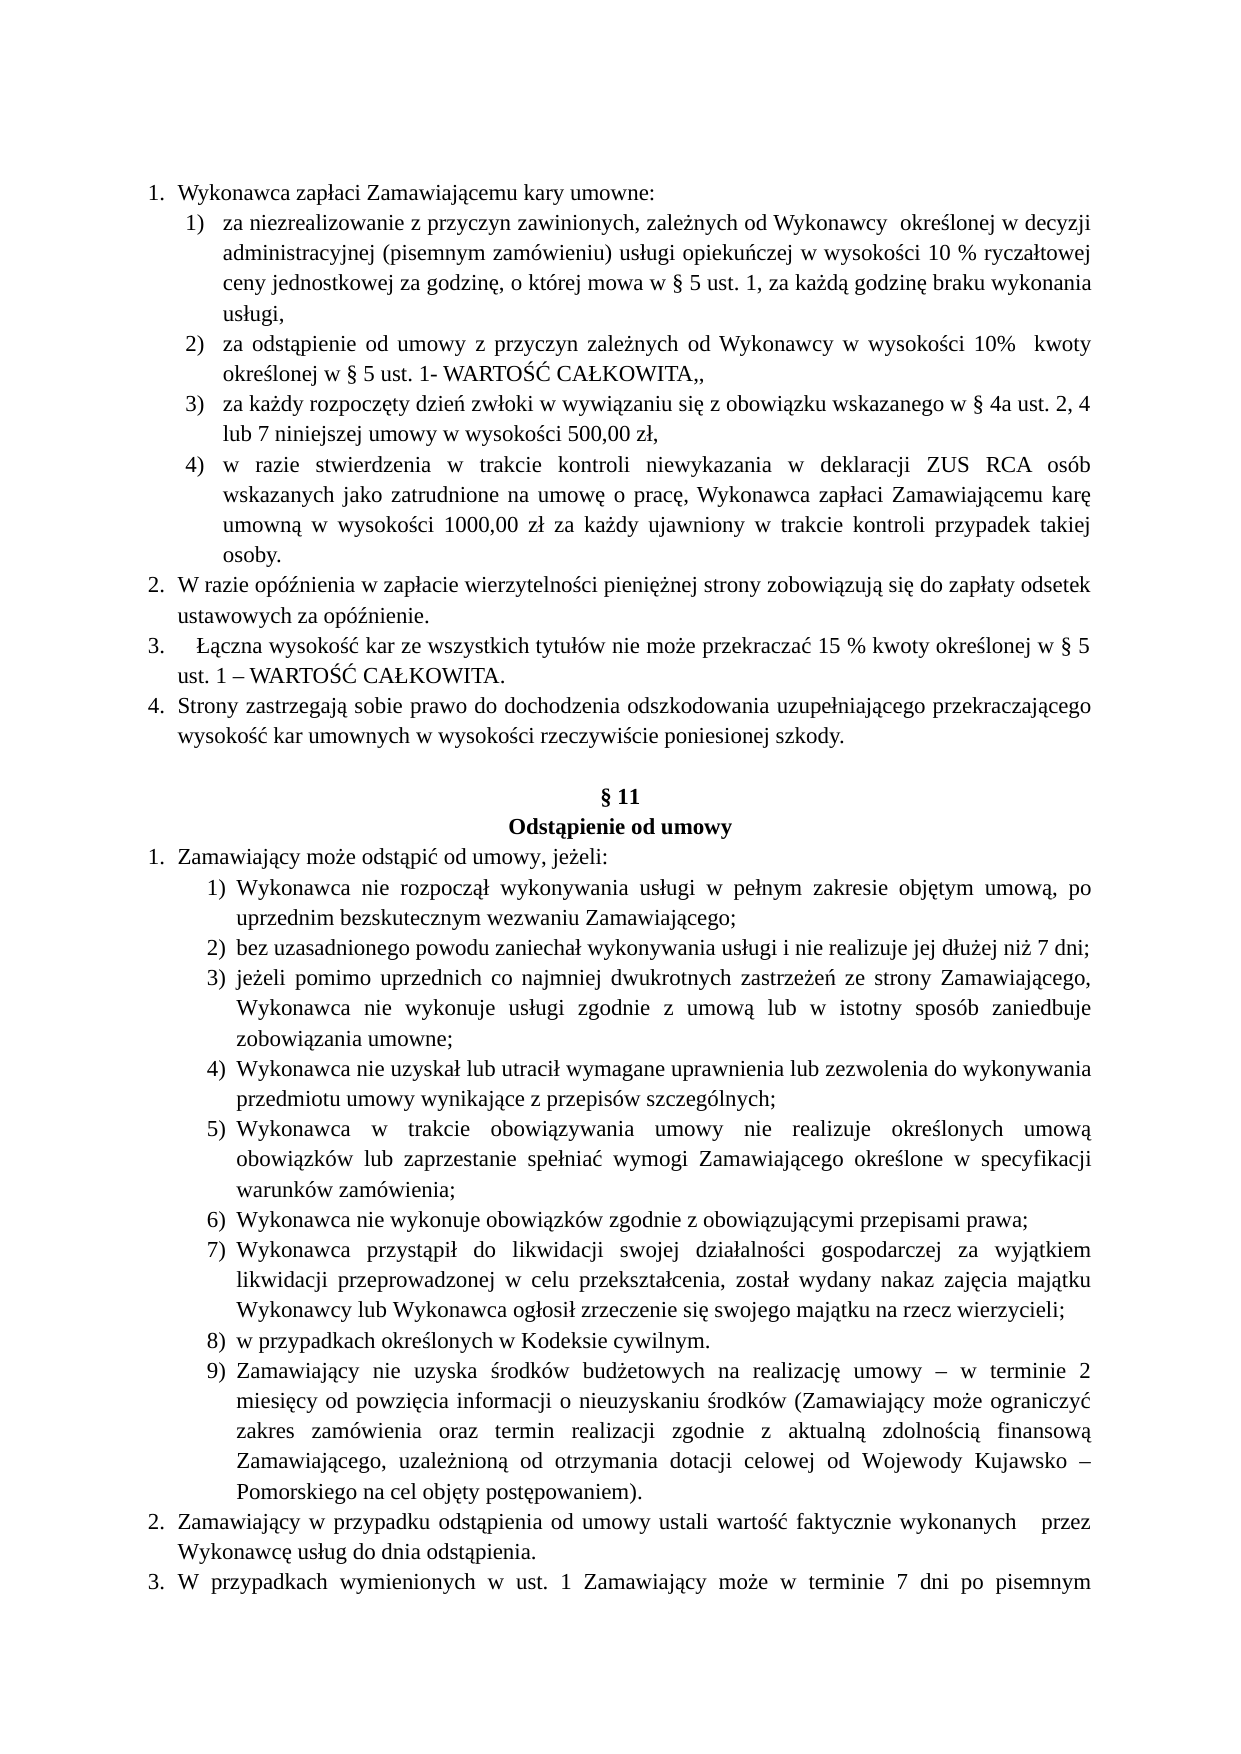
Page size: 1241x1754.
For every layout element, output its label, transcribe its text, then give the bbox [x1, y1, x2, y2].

list za niezrealizowanie z przyczyn zawinionych, zależnych od Wykonawcy określonej w decyzji administracyjnej (pisemnym zamówieniu) usługi opiekuńczej w wysokości 10 % ryczałtowej ceny jednostkowej za godzinę, o której mowa w § 5 ust. 1, za każdą godzinę braku wykonania usługi, [185, 209, 1093, 326]
list w przypadkach określonych w Kodeksie cywilnym. [207, 1327, 1093, 1353]
text Odstąpienie od umowy [148, 813, 1093, 839]
list Strony zastrzegają sobie prawo do dochodzenia odszkodowania uzupełniającego przekraczającego wysokość kar umownych w wysokości rzeczywiście poniesionej szkody. [148, 692, 1093, 749]
list Zamawiający nie uzyska środków budżetowych na realizację umowy – w terminie 2 miesięcy od powzięcia informacji o nieuzyskaniu środków (Zamawiający może ograniczyć zakres zamówienia oraz termin realizacji zgodnie z aktualną zdolnością finansową Zamawiającego, uzależnioną od otrzymania dotacji celowej od Wojewody Kujawsko – Pomorskiego na cel objęty postępowaniem). [207, 1357, 1093, 1504]
text § 11 [148, 783, 1093, 809]
list Wykonawca przystąpił do likwidacji swojej działalności gospodarczej za wyjątkiem likwidacji przeprowadzonej w celu przekształcenia, został wydany nakaz zajęcia majątku Wykonawcy lub Wykonawca ogłosił zrzeczenie się swojego majątku na rzecz wierzycieli; [207, 1236, 1093, 1323]
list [148, 1568, 1093, 1595]
list jeżeli pomimo uprzednich co najmniej dwukrotnych zastrzeżeń ze strony Zamawiającego, Wykonawca nie wykonuje usługi zgodnie z umową lub w istotny sposób zaniedbuje zobowiązania umowne; [207, 964, 1093, 1051]
list W razie opóźnienia w zapłacie wierzytelności pieniężnej strony zobowiązują się do zapłaty odsetek ustawowych za opóźnienie. [148, 572, 1093, 628]
list Wykonawca w trakcie obowiązywania umowy nie realizuje określonych umową obowiązków lub zaprzestanie spełniać wymogi Zamawiającego określone w specyfikacji warunków zamówienia; [207, 1115, 1093, 1202]
list za każdy rozpoczęty dzień zwłoki w wywiązaniu się z obowiązku wskazanego w § 4a ust. 2, 4 lub 7 niniejszej umowy w wysokości 500,00 zł, [185, 390, 1093, 447]
list Łączna wysokość kar ze wszystkich tytułów nie może przekraczać 15 % kwoty określonej w § 5 ust. 1 – WARTOŚĆ CAŁKOWITA. [148, 632, 1093, 688]
list w razie stwierdzenia w trakcie kontroli niewykazania w deklaracji ZUS RCA osób wskazanych jako zatrudnione na umowę o pracę, Wykonawca zapłaci Zamawiającemu karę umowną w wysokości 1000,00 zł za każdy ujawniony w trakcie kontroli przypadek takiej osoby. [185, 451, 1093, 568]
list Wykonawca nie wykonuje obowiązków zgodnie z obowiązującymi przepisami prawa; [207, 1206, 1093, 1232]
list Wykonawca nie uzyskał lub utracił wymagane uprawnienia lub zezwolenia do wykonywania przedmiotu umowy wynikające z przepisów szczególnych; [207, 1055, 1093, 1111]
list Wykonawca nie rozpoczął wykonywania usługi w pełnym zakresie objętym umową, po uprzednim bezskutecznym wezwaniu Zamawiającego; [207, 874, 1093, 930]
list Zamawiający w przypadku odstąpienia od umowy ustali wartość faktycznie wykonanych przez Wykonawcę usług do dnia odstąpienia. [148, 1508, 1093, 1564]
list Zamawiający może odstąpić od umowy, jeżeli: [148, 843, 1093, 870]
list Wykonawca zapłaci Zamawiającemu kary umowne: [148, 179, 1093, 205]
list bez uzasadnionego powodu zaniechał wykonywania usługi i nie realizuje jej dłużej niż 7 dni; [207, 934, 1093, 960]
list za odstąpienie od umowy z przyczyn zależnych od Wykonawcy w wysokości 10% kwoty określonej w § 5 ust. 1- WARTOŚĆ CAŁKOWITA,, [185, 330, 1093, 386]
